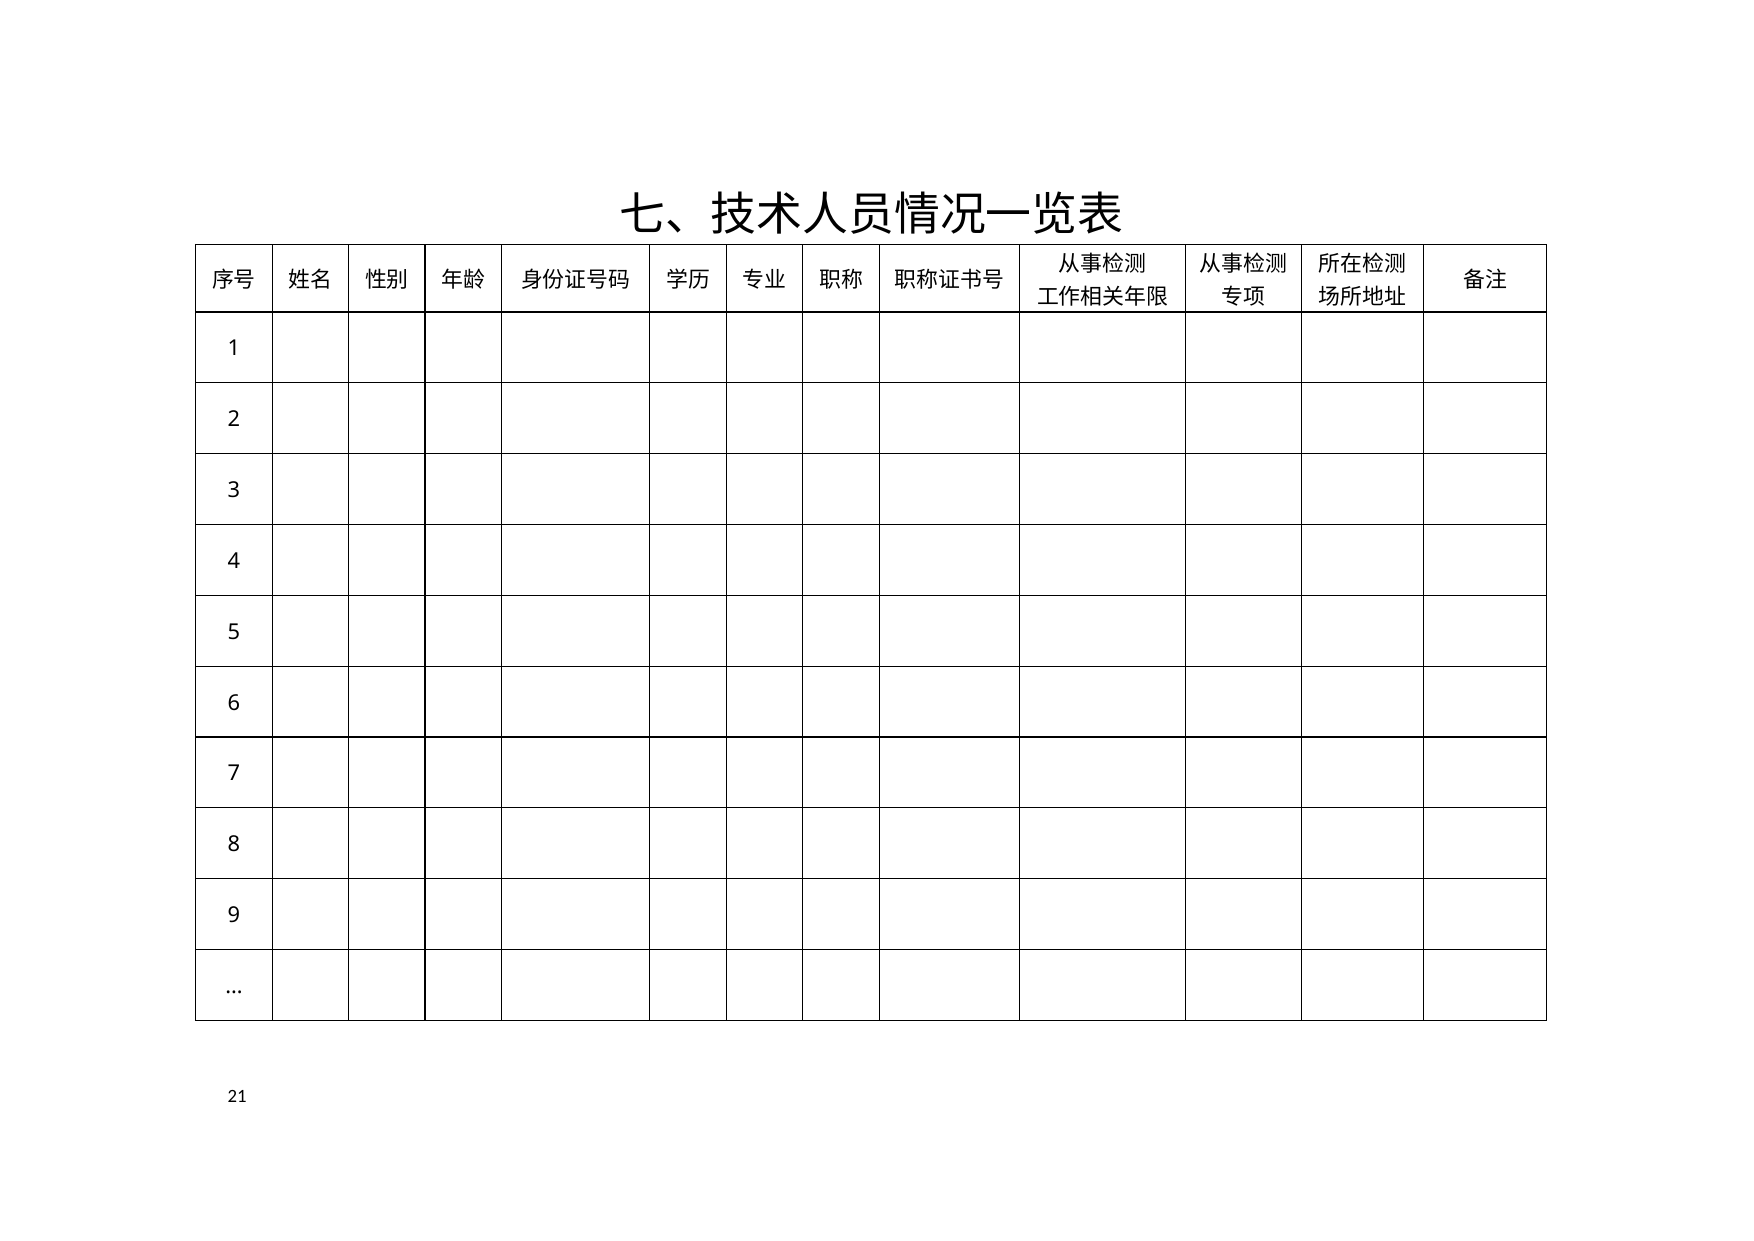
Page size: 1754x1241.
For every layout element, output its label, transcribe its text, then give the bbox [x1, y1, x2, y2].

table_cell [1302, 596, 1423, 666]
table_cell 8 [196, 808, 272, 878]
table_cell [1424, 383, 1546, 453]
table_cell [1302, 313, 1423, 382]
table_cell [1186, 383, 1301, 453]
table_cell [650, 313, 726, 382]
table_cell [502, 808, 649, 878]
table_cell [880, 525, 1019, 595]
table_cell [1302, 454, 1423, 524]
text 七、技术人员情况一览表 [207, 177, 1535, 244]
table_header 从事检测 专项 [1186, 245, 1301, 311]
table_header 姓名 [273, 245, 348, 311]
table_cell 1 [196, 313, 272, 382]
table_cell [273, 313, 348, 382]
table_cell [426, 808, 501, 878]
table_header 备注 [1424, 245, 1546, 311]
table_cell [273, 950, 348, 1020]
table_header 所在检测场所地址 [1302, 245, 1423, 311]
table_cell [273, 667, 348, 736]
table_cell … [196, 950, 272, 1020]
table_cell [1020, 596, 1185, 666]
table_cell 2 [196, 383, 272, 453]
table_cell [502, 738, 649, 807]
table_cell [349, 383, 424, 453]
table_cell [1186, 808, 1301, 878]
table_cell [880, 313, 1019, 382]
table_cell [880, 950, 1019, 1020]
table_header 序号 [196, 245, 272, 311]
table_cell [502, 596, 649, 666]
table_cell [650, 383, 726, 453]
table_cell [1186, 454, 1301, 524]
table_cell [880, 383, 1019, 453]
table_cell [349, 738, 424, 807]
table_cell [727, 738, 802, 807]
table_cell [803, 738, 879, 807]
table_cell [803, 667, 879, 736]
table_cell [426, 313, 501, 382]
table_cell [727, 879, 802, 949]
table_header 从事检测 工作相关年限 [1020, 245, 1185, 311]
table_cell [880, 738, 1019, 807]
table_cell [650, 667, 726, 736]
table_cell [1424, 525, 1546, 595]
table_cell [349, 879, 424, 949]
table_cell [426, 879, 501, 949]
table_cell [349, 950, 424, 1020]
table_cell [803, 383, 879, 453]
table_cell [426, 950, 501, 1020]
table_cell [1020, 738, 1185, 807]
table_cell [273, 808, 348, 878]
table_cell [273, 879, 348, 949]
table_cell [1424, 454, 1546, 524]
table_cell [426, 596, 501, 666]
table_cell [1424, 808, 1546, 878]
table_cell [727, 667, 802, 736]
table_header 身份证号码 [502, 245, 649, 311]
table_cell [1302, 383, 1423, 453]
table_cell [502, 383, 649, 453]
table_cell 6 [196, 667, 272, 736]
table_cell [349, 454, 424, 524]
table_cell [1186, 596, 1301, 666]
table_cell [650, 879, 726, 949]
table_cell [1186, 738, 1301, 807]
table_header 年龄 [426, 245, 501, 311]
table_cell [727, 383, 802, 453]
table_cell 3 [196, 454, 272, 524]
table_cell [1020, 454, 1185, 524]
table_cell [880, 596, 1019, 666]
table_cell [803, 525, 879, 595]
table_cell [803, 950, 879, 1020]
table_cell [880, 667, 1019, 736]
table_cell [426, 454, 501, 524]
table_cell [1020, 879, 1185, 949]
table_cell [502, 525, 649, 595]
table_cell [1424, 313, 1546, 382]
table_cell [426, 667, 501, 736]
table_cell [273, 383, 348, 453]
table_cell [1302, 738, 1423, 807]
table_cell [880, 454, 1019, 524]
table_cell [349, 525, 424, 595]
table_cell [349, 596, 424, 666]
table_cell [1424, 667, 1546, 736]
table_cell [650, 525, 726, 595]
table_cell [1020, 525, 1185, 595]
table_cell [1186, 667, 1301, 736]
table_cell [1020, 950, 1185, 1020]
table_cell [273, 454, 348, 524]
table_cell [727, 950, 802, 1020]
table_cell [727, 596, 802, 666]
table_cell [1302, 879, 1423, 949]
table_cell [727, 808, 802, 878]
table_cell [349, 313, 424, 382]
table_header 专业 [727, 245, 802, 311]
table_cell [650, 454, 726, 524]
table_cell [1186, 950, 1301, 1020]
table_cell [803, 596, 879, 666]
table_header 职称 [803, 245, 879, 311]
table_cell [502, 313, 649, 382]
table_cell [803, 879, 879, 949]
table_cell [1424, 596, 1546, 666]
table_cell 5 [196, 596, 272, 666]
table_cell [426, 383, 501, 453]
table_cell [1020, 667, 1185, 736]
table_cell [273, 596, 348, 666]
table_cell [1020, 808, 1185, 878]
table_cell [1186, 525, 1301, 595]
table_header 学历 [650, 245, 726, 311]
table_cell [273, 738, 348, 807]
table_cell [650, 808, 726, 878]
table_cell [1186, 879, 1301, 949]
table_header 职称证书号 [880, 245, 1019, 311]
table_cell [426, 525, 501, 595]
table_cell [273, 525, 348, 595]
table_cell 9 [196, 879, 272, 949]
table_cell [502, 950, 649, 1020]
table_cell [880, 808, 1019, 878]
table_cell [502, 454, 649, 524]
table_cell [502, 667, 649, 736]
table_cell 7 [196, 738, 272, 807]
table_cell [727, 454, 802, 524]
table_cell [1424, 950, 1546, 1020]
table_cell [1302, 525, 1423, 595]
table_cell [1020, 313, 1185, 382]
table_cell [1302, 808, 1423, 878]
table_cell [349, 667, 424, 736]
table_cell [1302, 950, 1423, 1020]
table_header 性别 [349, 245, 424, 311]
table_cell 4 [196, 525, 272, 595]
table_cell [502, 879, 649, 949]
table_cell [349, 808, 424, 878]
table_cell [426, 738, 501, 807]
table_cell [1302, 667, 1423, 736]
table_cell [880, 879, 1019, 949]
table_cell [1020, 383, 1185, 453]
table_cell [650, 950, 726, 1020]
table_cell [803, 313, 879, 382]
table_cell [650, 596, 726, 666]
table_cell [727, 525, 802, 595]
table_cell [727, 313, 802, 382]
table_cell [1186, 313, 1301, 382]
table_cell [803, 808, 879, 878]
table_cell [1424, 738, 1546, 807]
table_cell [803, 454, 879, 524]
table_cell [1424, 879, 1546, 949]
table_cell [650, 738, 726, 807]
